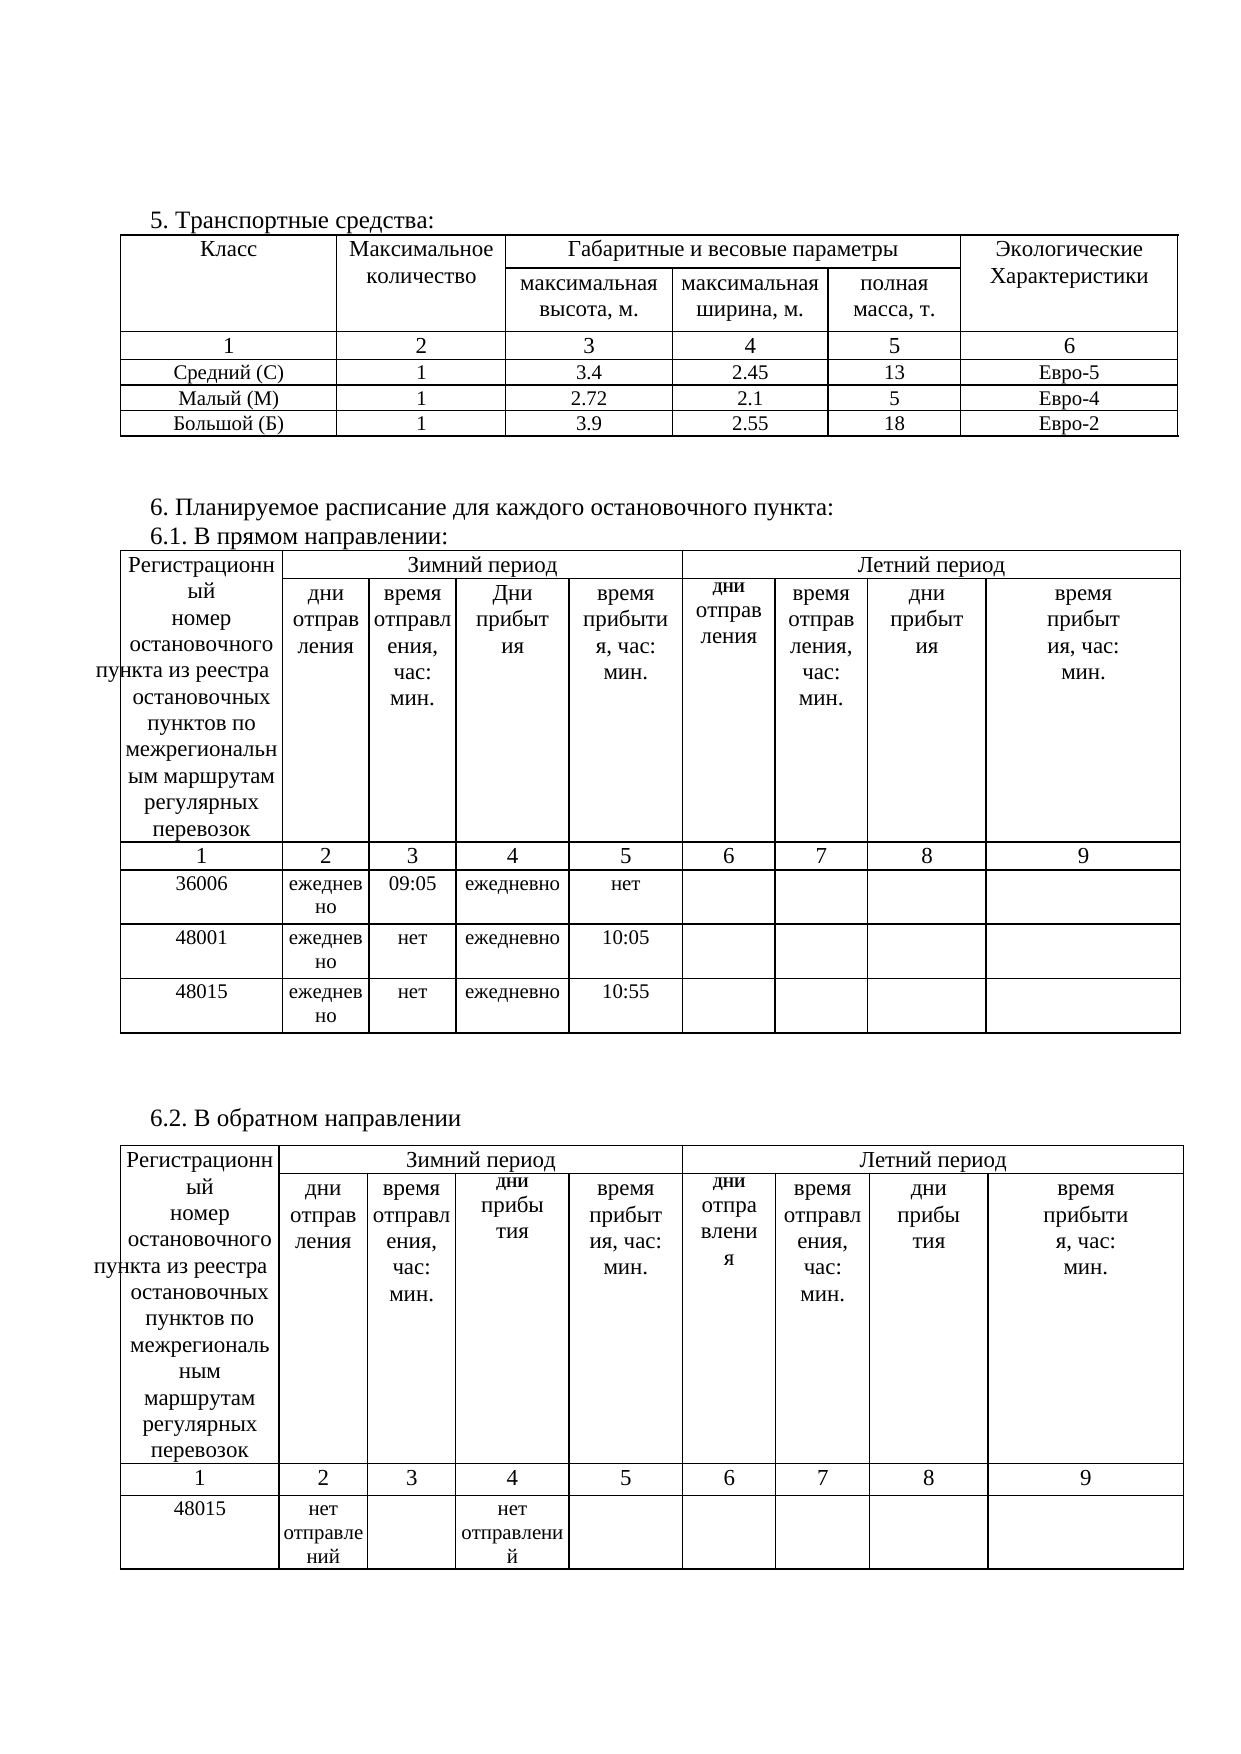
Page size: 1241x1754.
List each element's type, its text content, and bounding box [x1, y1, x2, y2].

table_header Максимальное количество [337, 236, 505, 331]
table_cell [870, 1496, 987, 1568]
table_cell 5 [570, 1464, 682, 1494]
table_cell 3.9 [506, 411, 672, 435]
table_cell 6 [683, 1464, 775, 1494]
table_cell 2 [280, 1464, 367, 1494]
table_cell время отправл ения, час: мин. [368, 1174, 455, 1463]
table_cell полная масса, т. [829, 269, 960, 331]
table_cell 3 [370, 843, 455, 869]
text 6.1. В прямом направлении: [150, 521, 1090, 549]
text 5. Транспортные средства: [150, 205, 1090, 234]
table_cell дни отправ ления [280, 1174, 367, 1463]
table_header Летний период [683, 1146, 1183, 1173]
table_cell 5 [829, 386, 960, 410]
table_cell 4 [457, 843, 568, 869]
table_cell 6 [961, 332, 1177, 358]
table_cell Дни прибыт ия [457, 579, 568, 841]
table_cell 10:55 [570, 979, 682, 1032]
table_cell время прибыти я, час: мин. [570, 579, 682, 841]
table_header Зимний период [280, 1146, 682, 1173]
table_cell Средний (С) [121, 360, 336, 384]
table_cell [987, 871, 1180, 923]
table_header Класс [121, 236, 336, 331]
table_cell ежедневно [457, 979, 568, 1032]
table_cell время отправ ления, час: мин. [776, 579, 867, 841]
table_cell [776, 979, 867, 1032]
table_header Регистрационный номер остановочного пункта из реестра остановочных пунктов по межрегиональным маршрутам регулярных перевозок [121, 551, 282, 841]
table_cell [868, 925, 985, 978]
table_cell [683, 1496, 775, 1568]
table_cell 5 [829, 332, 960, 358]
table_cell ДНИ отправ ления [683, 579, 774, 841]
table_cell 7 [776, 843, 867, 869]
table_cell 8 [870, 1464, 987, 1494]
table_cell [776, 925, 867, 978]
table_cell нет отправлений [456, 1496, 568, 1568]
table_cell 3 [368, 1464, 455, 1494]
table_cell максимальная высота, м. [506, 269, 672, 331]
table_cell 1 [337, 411, 505, 435]
table_cell 3.4 [506, 360, 672, 384]
table_cell [987, 925, 1180, 978]
table_cell 48015 [121, 1496, 278, 1568]
table_cell ежедневно [283, 979, 368, 1032]
table_cell нет [370, 925, 455, 978]
table_cell 3 [506, 332, 672, 358]
table_cell ежедневно [457, 925, 568, 978]
table_cell 48001 [121, 925, 282, 978]
table_header Габаритные и весовые параметры [506, 236, 960, 267]
table_cell [989, 1496, 1183, 1568]
table_cell 8 [868, 843, 985, 869]
table_cell дни прибыт ия [868, 579, 985, 841]
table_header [121, 1146, 278, 1463]
table_cell 4 [456, 1464, 568, 1494]
table_header Экологические Характеристики [961, 236, 1177, 331]
table_cell [683, 925, 774, 978]
table_cell 1 [121, 1464, 278, 1494]
table_cell время прибыт ия, час: мин. [570, 1174, 682, 1463]
table_cell 6 [683, 843, 774, 869]
table_cell 9 [989, 1464, 1183, 1494]
table_cell ежедневно [283, 871, 368, 923]
table_cell время отправл ения, час: мин. [776, 1174, 869, 1463]
table_cell 36006 [121, 871, 282, 923]
table_cell [776, 1496, 869, 1568]
table_cell 1 [337, 360, 505, 384]
text 6.2. В обратном направлении [150, 1103, 1090, 1132]
table_cell Евро-4 [961, 386, 1177, 410]
table_cell ДНИ прибы тия [456, 1174, 568, 1463]
table_cell Евро-2 [961, 411, 1177, 435]
table_cell 2.72 [506, 386, 672, 410]
table_cell нет [570, 871, 682, 923]
table_cell 1 [337, 386, 505, 410]
table_cell нет [370, 979, 455, 1032]
table_cell дни отправ ления [283, 579, 368, 841]
table_cell 10:05 [570, 925, 682, 978]
text 6. Планируемое расписание для каждого остановочного пункта: [150, 492, 1090, 521]
table_cell Евро-5 [961, 360, 1177, 384]
table_cell 2 [283, 843, 368, 869]
table_cell [570, 1496, 682, 1568]
table_cell [776, 871, 867, 923]
table_cell 2.55 [673, 411, 827, 435]
table_cell Малый (М) [121, 386, 336, 410]
table_header Летний период [683, 551, 1180, 577]
table_cell 13 [829, 360, 960, 384]
table_cell максимальная ширина, м. [673, 269, 827, 331]
table_cell 1 [121, 843, 282, 869]
table_cell 18 [829, 411, 960, 435]
table_cell [987, 979, 1180, 1032]
table_cell 7 [776, 1464, 869, 1494]
table_cell время отправл ения, час: мин. [370, 579, 455, 841]
table_cell [868, 979, 985, 1032]
table_cell [868, 871, 985, 923]
table_cell ежедневно [457, 871, 568, 923]
table_cell [683, 871, 774, 923]
table_cell время прибыт ия, час: мин. [987, 579, 1180, 841]
table_header Зимний период [283, 551, 682, 577]
table_cell [368, 1496, 455, 1568]
table_cell 4 [673, 332, 827, 358]
table_cell ДНИ отпра влени я [683, 1174, 775, 1463]
table_cell 2.1 [673, 386, 827, 410]
table_cell 2 [337, 332, 505, 358]
table_cell 1 [121, 332, 336, 358]
table_cell 9 [987, 843, 1180, 869]
table_cell 09:05 [370, 871, 455, 923]
table_cell [683, 979, 774, 1032]
table_cell время прибыти я, час: мин. [989, 1174, 1183, 1463]
table_cell 48015 [121, 979, 282, 1032]
table_cell 5 [570, 843, 682, 869]
table_cell Большой (Б) [121, 411, 336, 435]
table_cell ежедневно [283, 925, 368, 978]
table_cell нет отправлений [280, 1496, 367, 1568]
table_cell 2.45 [673, 360, 827, 384]
table_cell дни прибы тия [870, 1174, 987, 1463]
